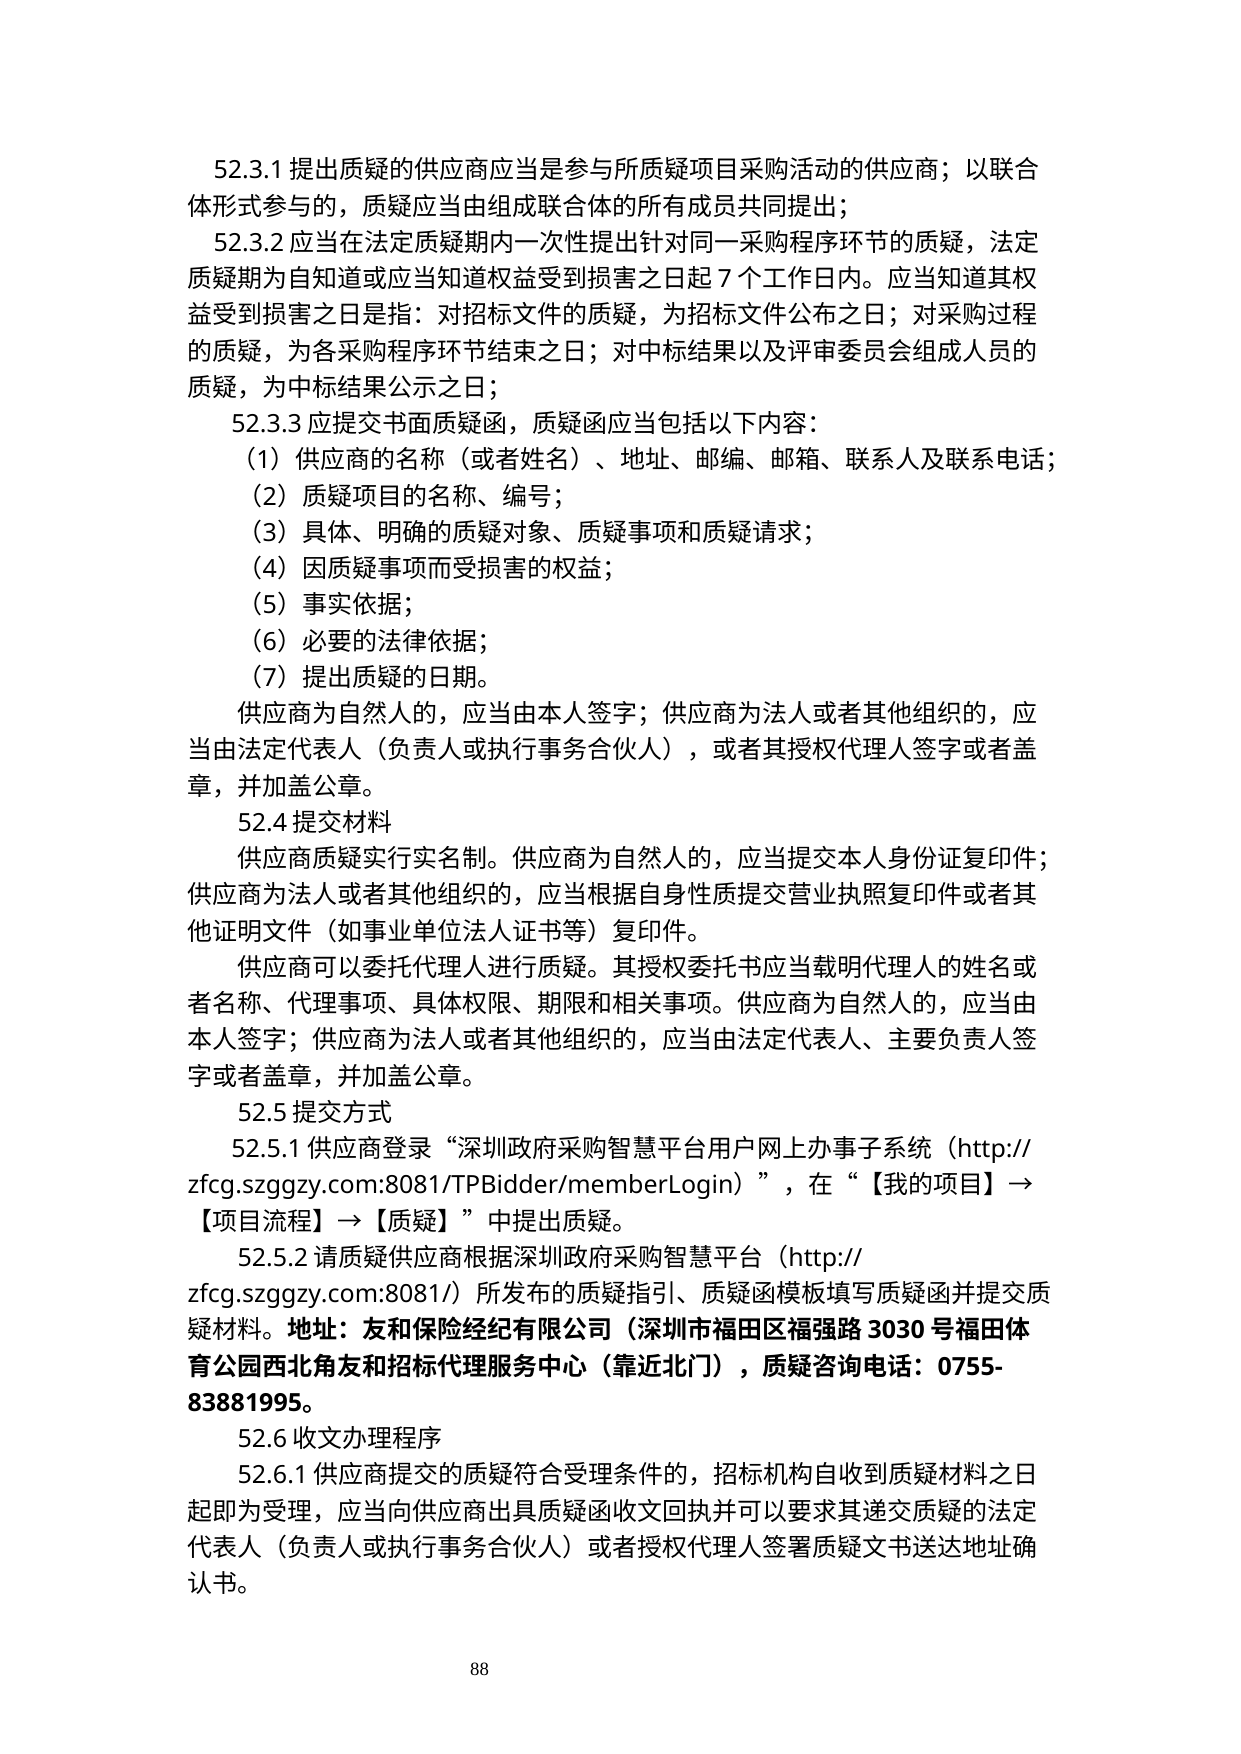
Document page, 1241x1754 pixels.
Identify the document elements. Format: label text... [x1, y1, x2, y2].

text 52.3.3应提交书面质疑函，质疑函应当包括以下内容： [187, 404, 1053, 440]
text （7）提出质疑的日期。 [187, 657, 1053, 694]
text 52.5.2请质疑供应商根据深圳政府采购智慧平台（http://zfcg.szggzy.com:8081/）所发布的质疑指引、质疑函模板填写质疑函并提交质疑材料。地址：友和保险经纪有限公司（深圳市福田区福强路3030号福田体育公园西北角友和招标代理服务中心（靠近北门），质疑咨询电话：0755-83881995。 [187, 1237, 1053, 1419]
text 52.5.1供应商登录“深圳政府采购智慧平台用户网上办事子系统（http://zfcg.szggzy.com:8081/TPBidder/memberLogin）”，在“【我的项目】→【项目流程】→【质疑】”中提出质疑。 [187, 1129, 1053, 1237]
text 52.6.1供应商提交的质疑符合受理条件的，招标机构自收到质疑材料之日起即为受理，应当向供应商出具质疑函收文回执并可以要求其递交质疑的法定代表人（负责人或执行事务合伙人）或者授权代理人签署质疑文书送达地址确认书。 [187, 1455, 1053, 1600]
text （5）事实依据； [187, 585, 1053, 621]
text 52.4提交材料 [187, 802, 1053, 839]
text （2）质疑项目的名称、编号； [187, 476, 1053, 512]
text 供应商可以委托代理人进行质疑。其授权委托书应当载明代理人的姓名或者名称、代理事项、具体权限、期限和相关事项。供应商为自然人的，应当由本人签字；供应商为法人或者其他组织的，应当由法定代表人、主要负责人签字或者盖章，并加盖公章。 [187, 947, 1053, 1092]
text 52.3.1提出质疑的供应商应当是参与所质疑项目采购活动的供应商；以联合体形式参与的，质疑应当由组成联合体的所有成员共同提出； [187, 150, 1053, 222]
text 供应商为自然人的，应当由本人签字；供应商为法人或者其他组织的，应当由法定代表人（负责人或执行事务合伙人），或者其授权代理人签字或者盖章，并加盖公章。 [187, 694, 1053, 802]
text （6）必要的法律依据； [187, 621, 1053, 657]
text （4）因质疑事项而受损害的权益； [187, 549, 1053, 585]
text （3）具体、明确的质疑对象、质疑事项和质疑请求； [187, 512, 1053, 549]
text 52.5提交方式 [187, 1092, 1053, 1129]
text 供应商质疑实行实名制。供应商为自然人的，应当提交本人身份证复印件；供应商为法人或者其他组织的，应当根据自身性质提交营业执照复印件或者其他证明文件（如事业单位法人证书等）复印件。 [187, 839, 1053, 947]
text （1）供应商的名称（或者姓名）、地址、邮编、邮箱、联系人及联系电话； [187, 440, 1053, 476]
text 52.6收文办理程序 [187, 1419, 1053, 1455]
text 52.3.2应当在法定质疑期内一次性提出针对同一采购程序环节的质疑，法定质疑期为自知道或应当知道权益受到损害之日起7个工作日内。应当知道其权益受到损害之日是指：对招标文件的质疑，为招标文件公布之日；对采购过程的质疑，为各采购程序环节结束之日；对中标结果以及评审委员会组成人员的质疑，为中标结果公示之日； [187, 222, 1053, 404]
